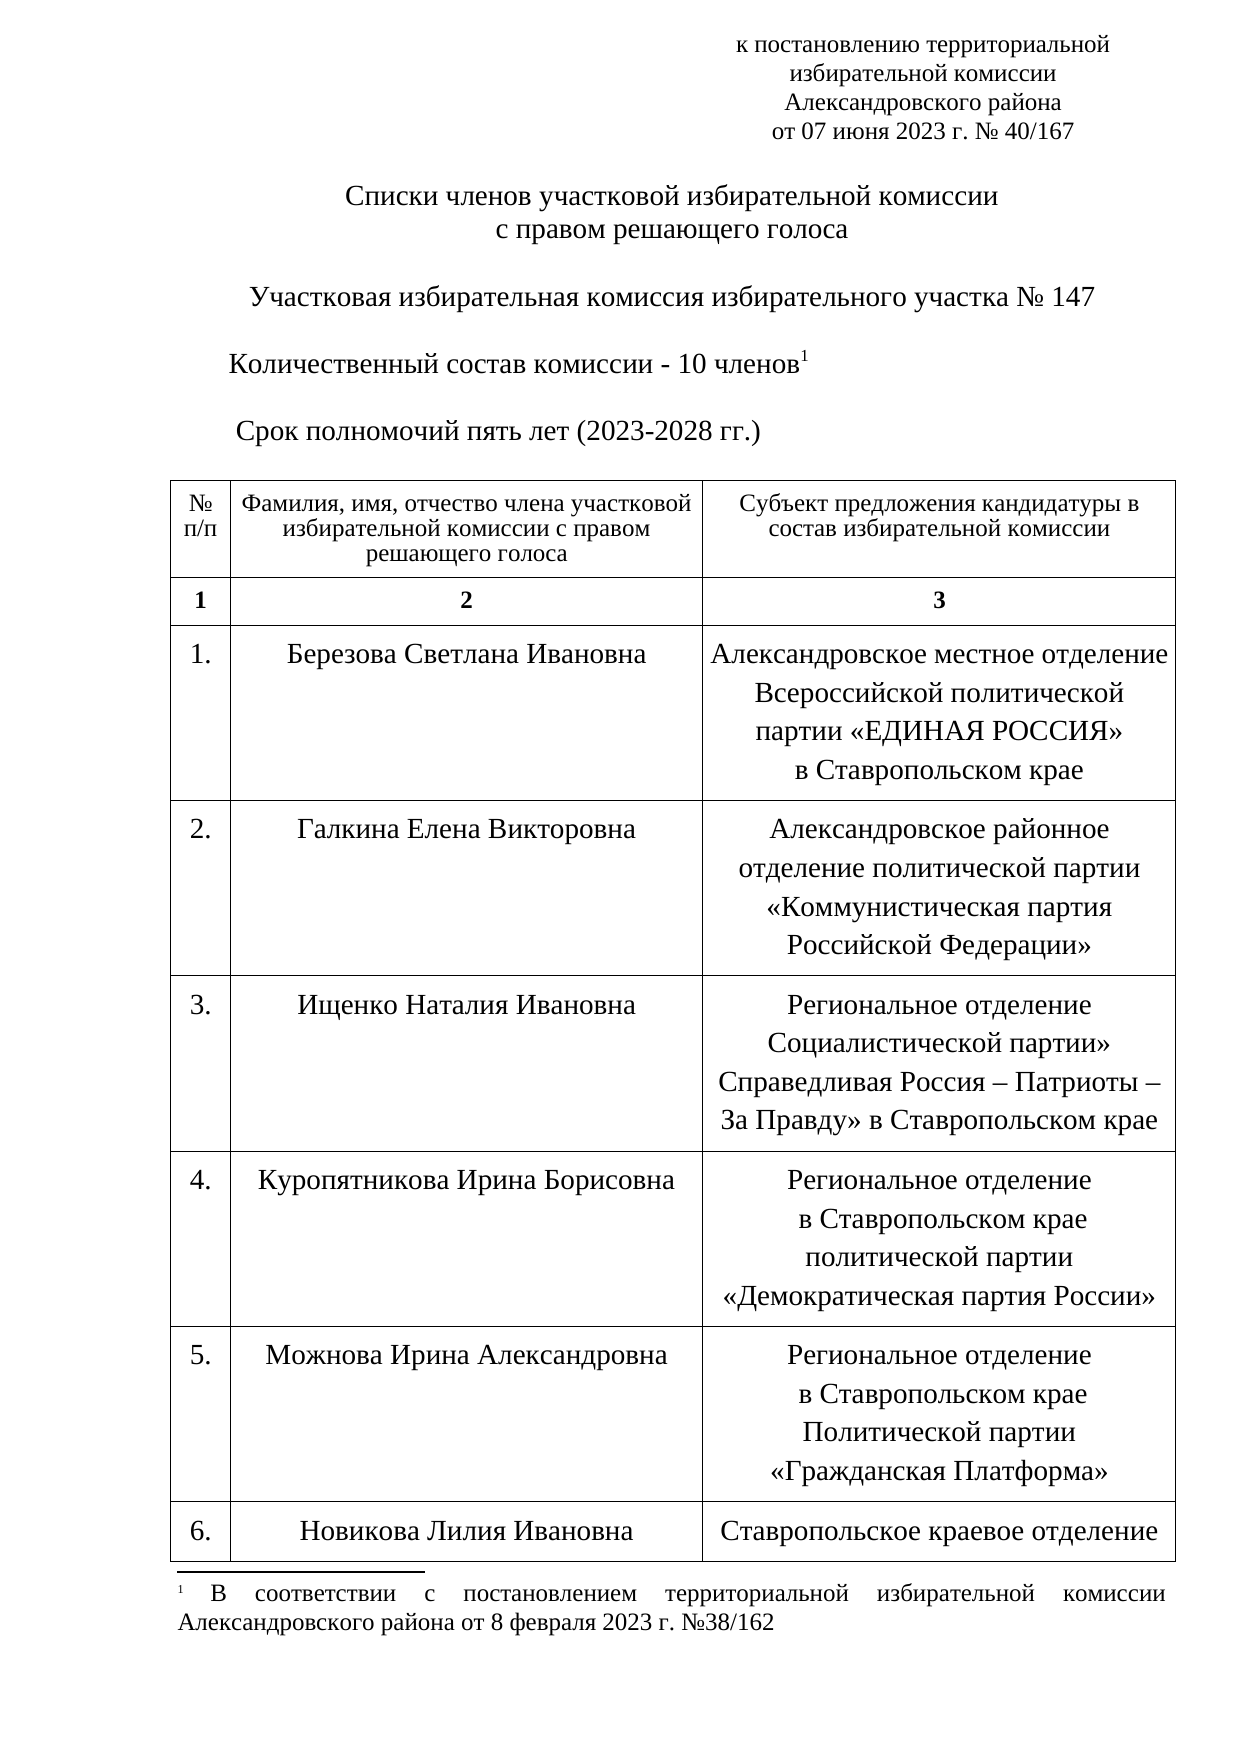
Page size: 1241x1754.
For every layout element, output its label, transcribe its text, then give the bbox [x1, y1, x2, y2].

table_cell 6. [171, 1502, 230, 1561]
table_cell Березова Светлана Ивановна [231, 626, 702, 800]
table_cell 3. [171, 976, 230, 1151]
text Количественный состав комиссии - 10 членов [177, 346, 1167, 379]
table_cell Галкина Елена Викторовна [231, 801, 702, 975]
table_header № п/п [171, 481, 230, 577]
table_cell 5. [171, 1327, 230, 1501]
table_cell Можнова Ирина Александровна [231, 1327, 702, 1501]
table_cell Региональное отделение в Ставропольском крае политической партии «Демократическая партия России» [703, 1152, 1175, 1326]
table_cell 1. [171, 626, 230, 800]
table_header Субъект предложения кандидатуры в состав избирательной комиссии [703, 481, 1175, 577]
text с правом решающего голоса [177, 212, 1167, 245]
text Участковая избирательная комиссия избирательного участка № 147 [177, 279, 1167, 312]
table_cell 3 [703, 578, 1175, 624]
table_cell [703, 1502, 1175, 1561]
text Александровского района [679, 87, 1167, 116]
table_cell 4. [171, 1152, 230, 1326]
table_cell Региональное отделение Социалистической партии» Справедливая Россия – Патриоты – За Правду» в Ставропольском крае [703, 976, 1175, 1151]
table_cell Александровское районное отделение политической партии «Коммунистическая партия Российской Федерации» [703, 801, 1175, 975]
text к постановлению территориальной избирательной комиссии [679, 29, 1167, 87]
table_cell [231, 1502, 702, 1561]
table_cell Александровское местное отделение Всероссийской политической партии «ЕДИНАЯ РОССИЯ» в Ставропольском крае [703, 626, 1175, 800]
table_cell Ищенко Наталия Ивановна [231, 976, 702, 1151]
text от 07 июня 2023 г. № 40/167 [679, 116, 1167, 144]
table_cell Куропятникова Ирина Борисовна [231, 1152, 702, 1326]
table_cell 2 [231, 578, 702, 624]
table_cell Региональное отделение в Ставропольском крае Политической партии «Гражданская Платформа» [703, 1327, 1175, 1501]
table_cell 1 [171, 578, 230, 624]
table_cell 2. [171, 801, 230, 975]
table_header Фамилия, имя, отчество члена участковой избирательной комиссии с правом решающего голоса [231, 481, 702, 577]
text Списки членов участковой избирательной комиссии [177, 178, 1167, 212]
text Срок полномочий пять лет (2023-2028 гг.) [177, 413, 1167, 446]
